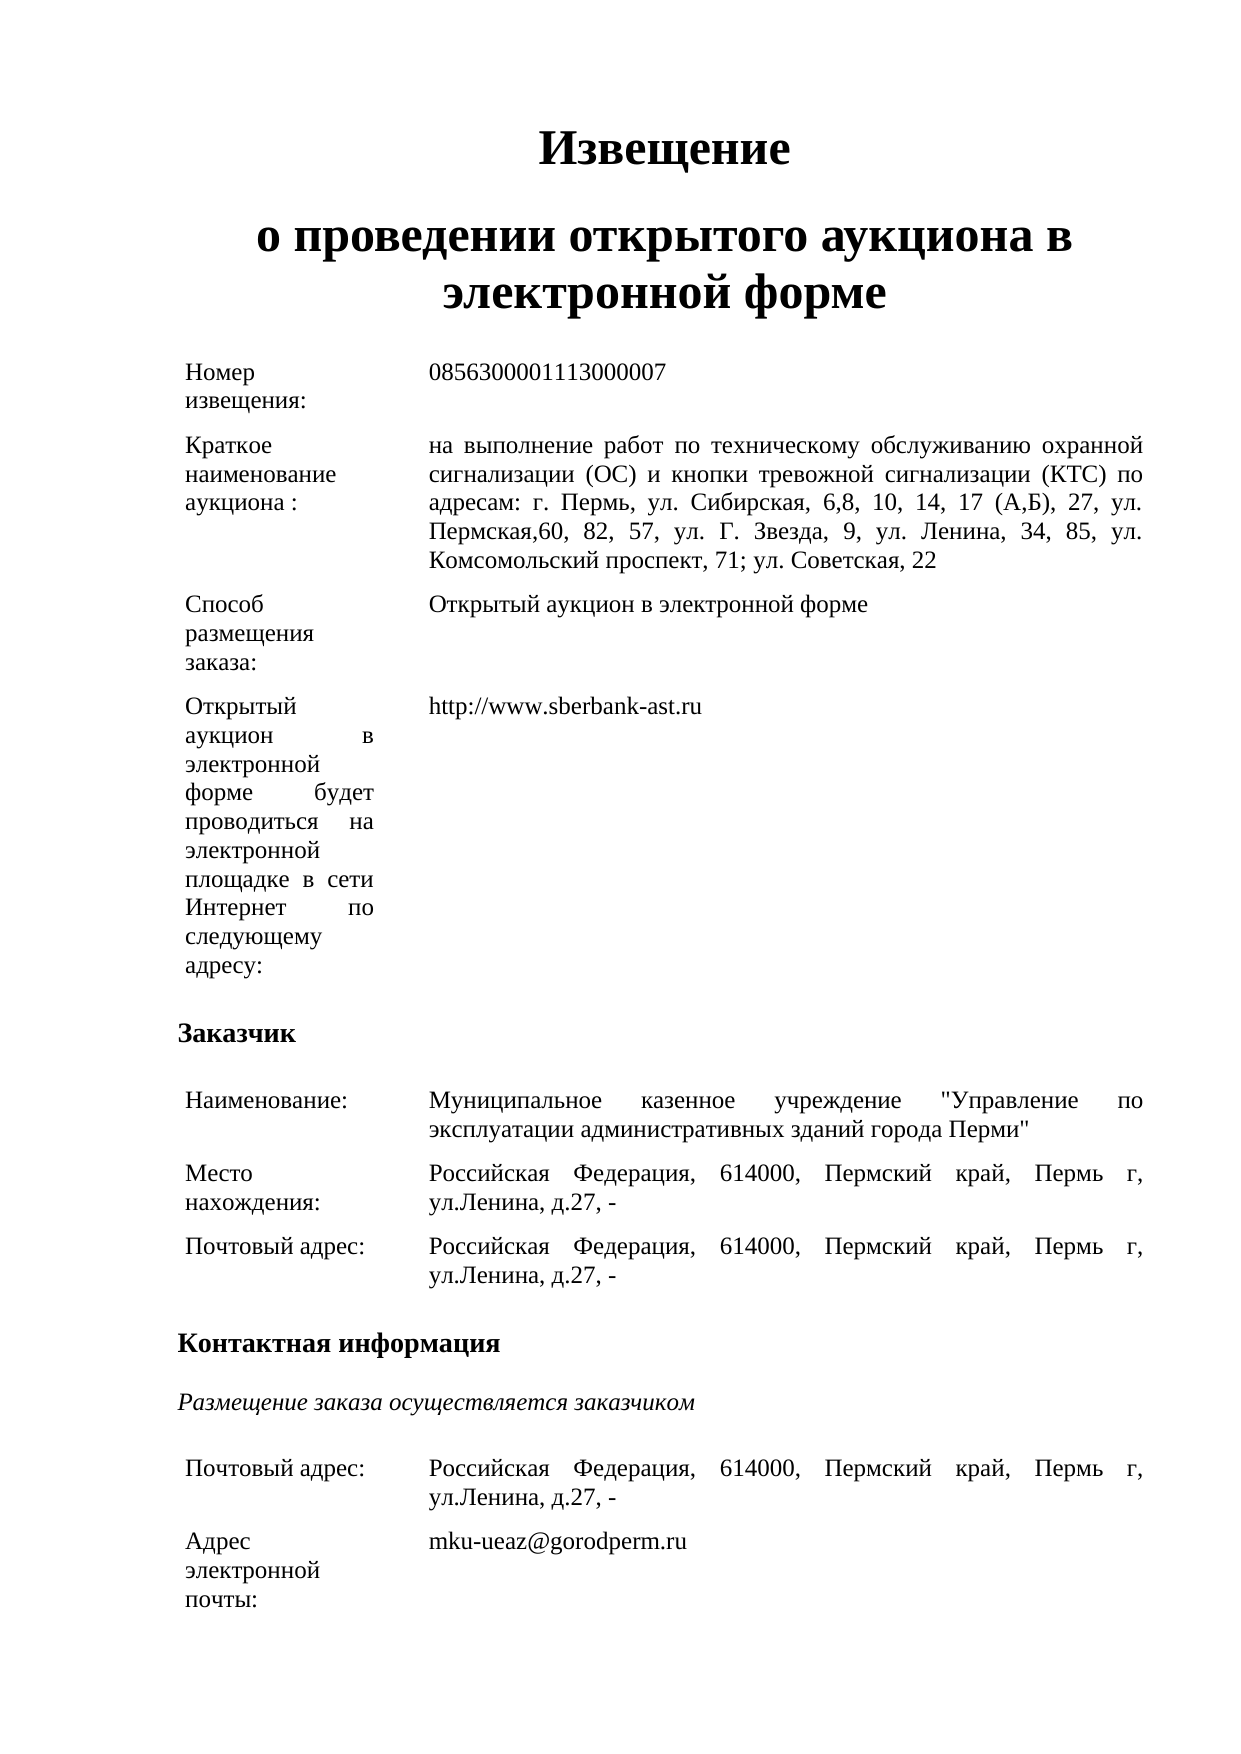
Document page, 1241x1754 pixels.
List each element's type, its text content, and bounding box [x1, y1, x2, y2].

table_cell на выполнение работ по техническому обслуживанию охранной сигнализации (ОС) и кнопки тревожной сигнализации (КТС) по адресам: г. Пермь, ул. Сибирская, 6,8, 10, 14, 17 (А,Б), 27, ул. Пермская,60, 82, 57, ул. Г. Звезда, 9, ул. Ленина, 34, 85, ул. Комсомольский проспект, 71; ул. Советская, 22 [421, 422, 1152, 581]
table_header 0856300001113000007 [421, 349, 1152, 422]
text Размещение заказа осуществляется заказчиком [177, 1387, 1152, 1416]
table_cell Почтовый адрес: [177, 1224, 421, 1297]
table_cell mku-ueaz@gorodperm.ru [421, 1518, 1152, 1620]
table_cell Открытый аукцион в электронной форме будет проводиться на электронной площадке в сети Интернет по следующему адресу: [177, 683, 421, 986]
table_cell Адрес электронной почты: [177, 1518, 421, 1620]
table_cell Российская Федерация, 614000, Пермский край, Пермь г, ул.Ленина, д.27, - [421, 1224, 1152, 1297]
table_cell http://www.sberbank-ast.ru [421, 683, 1152, 986]
text Контактная информация [177, 1326, 1152, 1358]
text о проведении открытого аукциона в электронной форме [177, 205, 1152, 320]
table_header Российская Федерация, 614000, Пермский край, Пермь г, ул.Ленина, д.27, - [421, 1445, 1152, 1518]
table_header Номер извещения: [177, 349, 421, 422]
table_cell Место нахождения: [177, 1150, 421, 1223]
table_cell Российская Федерация, 614000, Пермский край, Пермь г, ул.Ленина, д.27, - [421, 1150, 1152, 1223]
table_cell Краткое наименование аукциона : [177, 422, 421, 581]
table_header Наименование: [177, 1077, 421, 1150]
text Извещение [177, 118, 1152, 176]
text Заказчик [177, 1016, 1152, 1048]
table_cell Открытый аукцион в электронной форме [421, 581, 1152, 683]
table_header Почтовый адрес: [177, 1445, 421, 1518]
table_cell Способ размещения заказа: [177, 581, 421, 683]
table_header Муниципальное казенное учреждение "Управление по эксплуатации административных зданий города Перми" [421, 1077, 1152, 1150]
